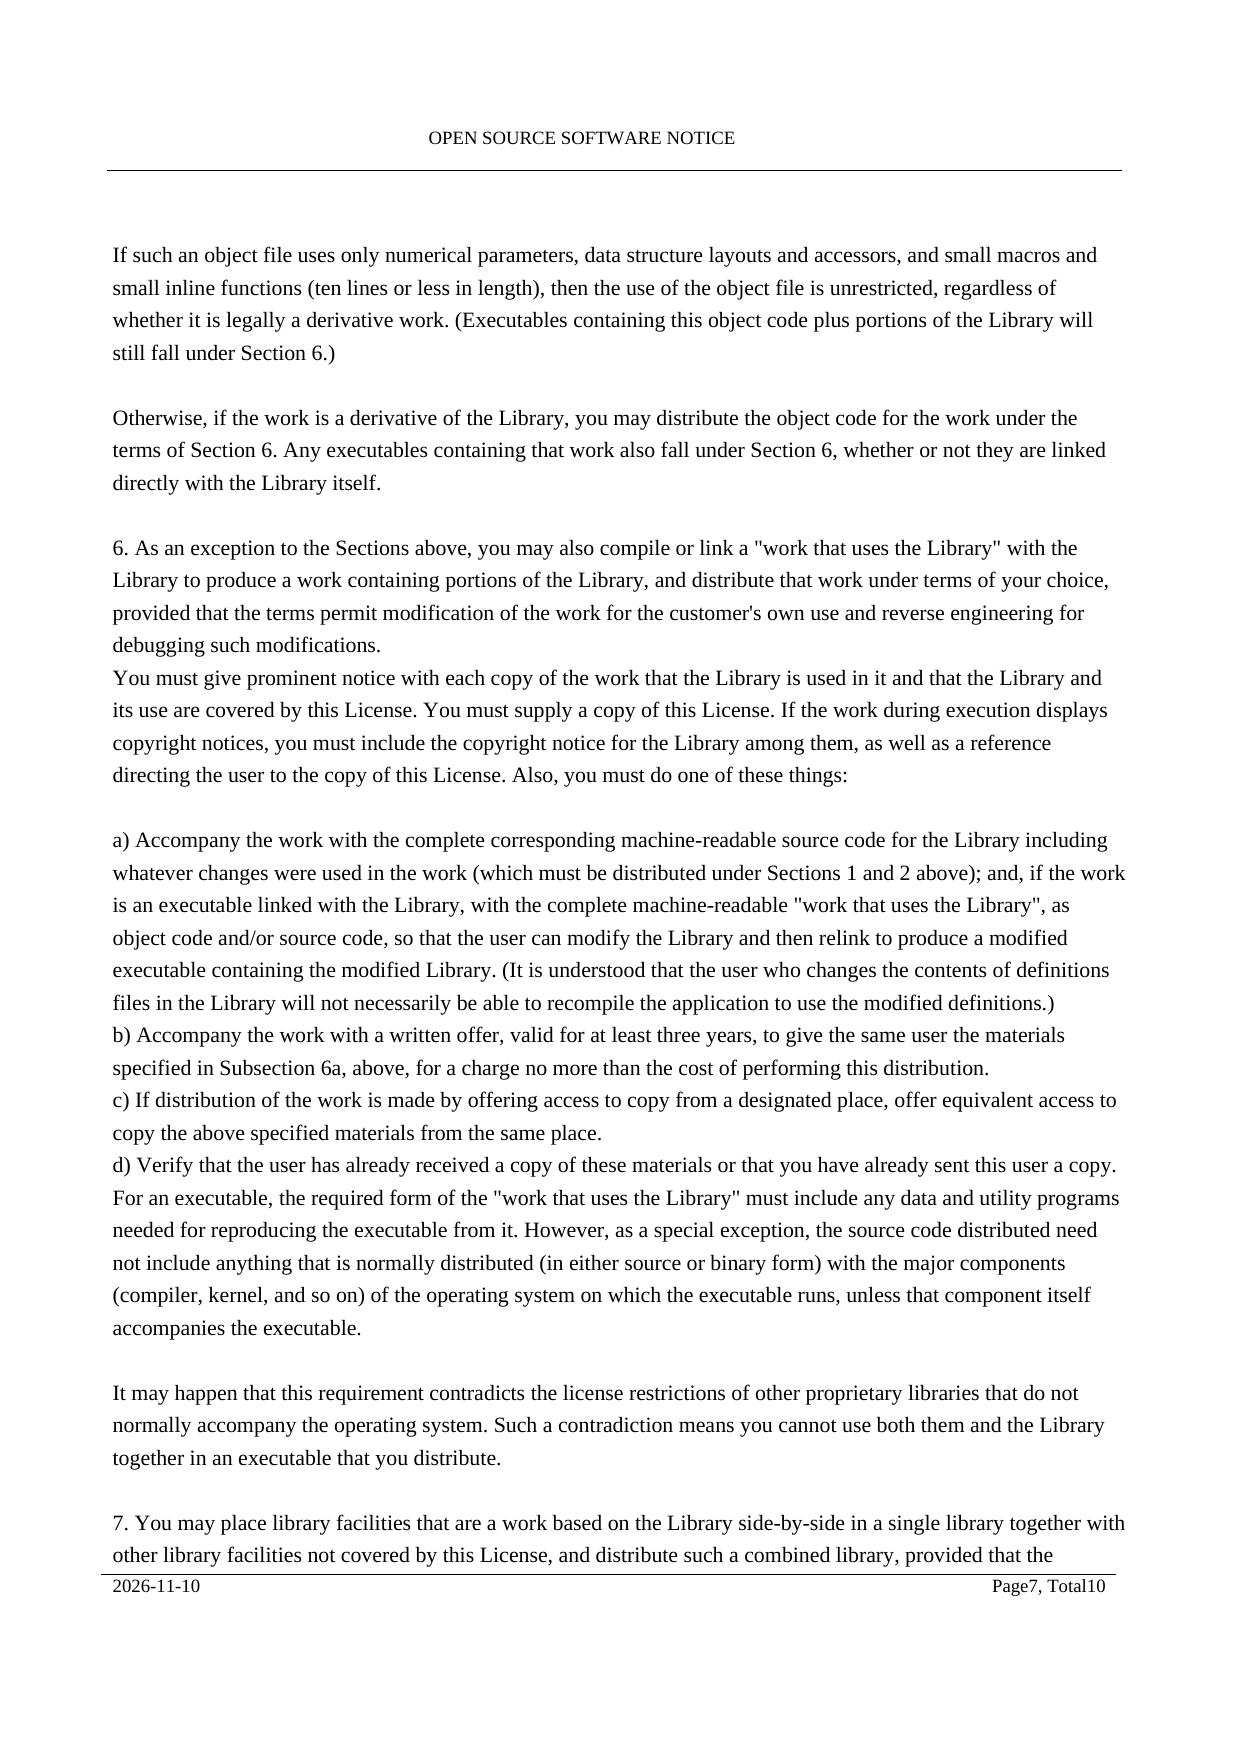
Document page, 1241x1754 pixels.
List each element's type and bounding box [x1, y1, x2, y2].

text [112, 206, 1128, 1571]
